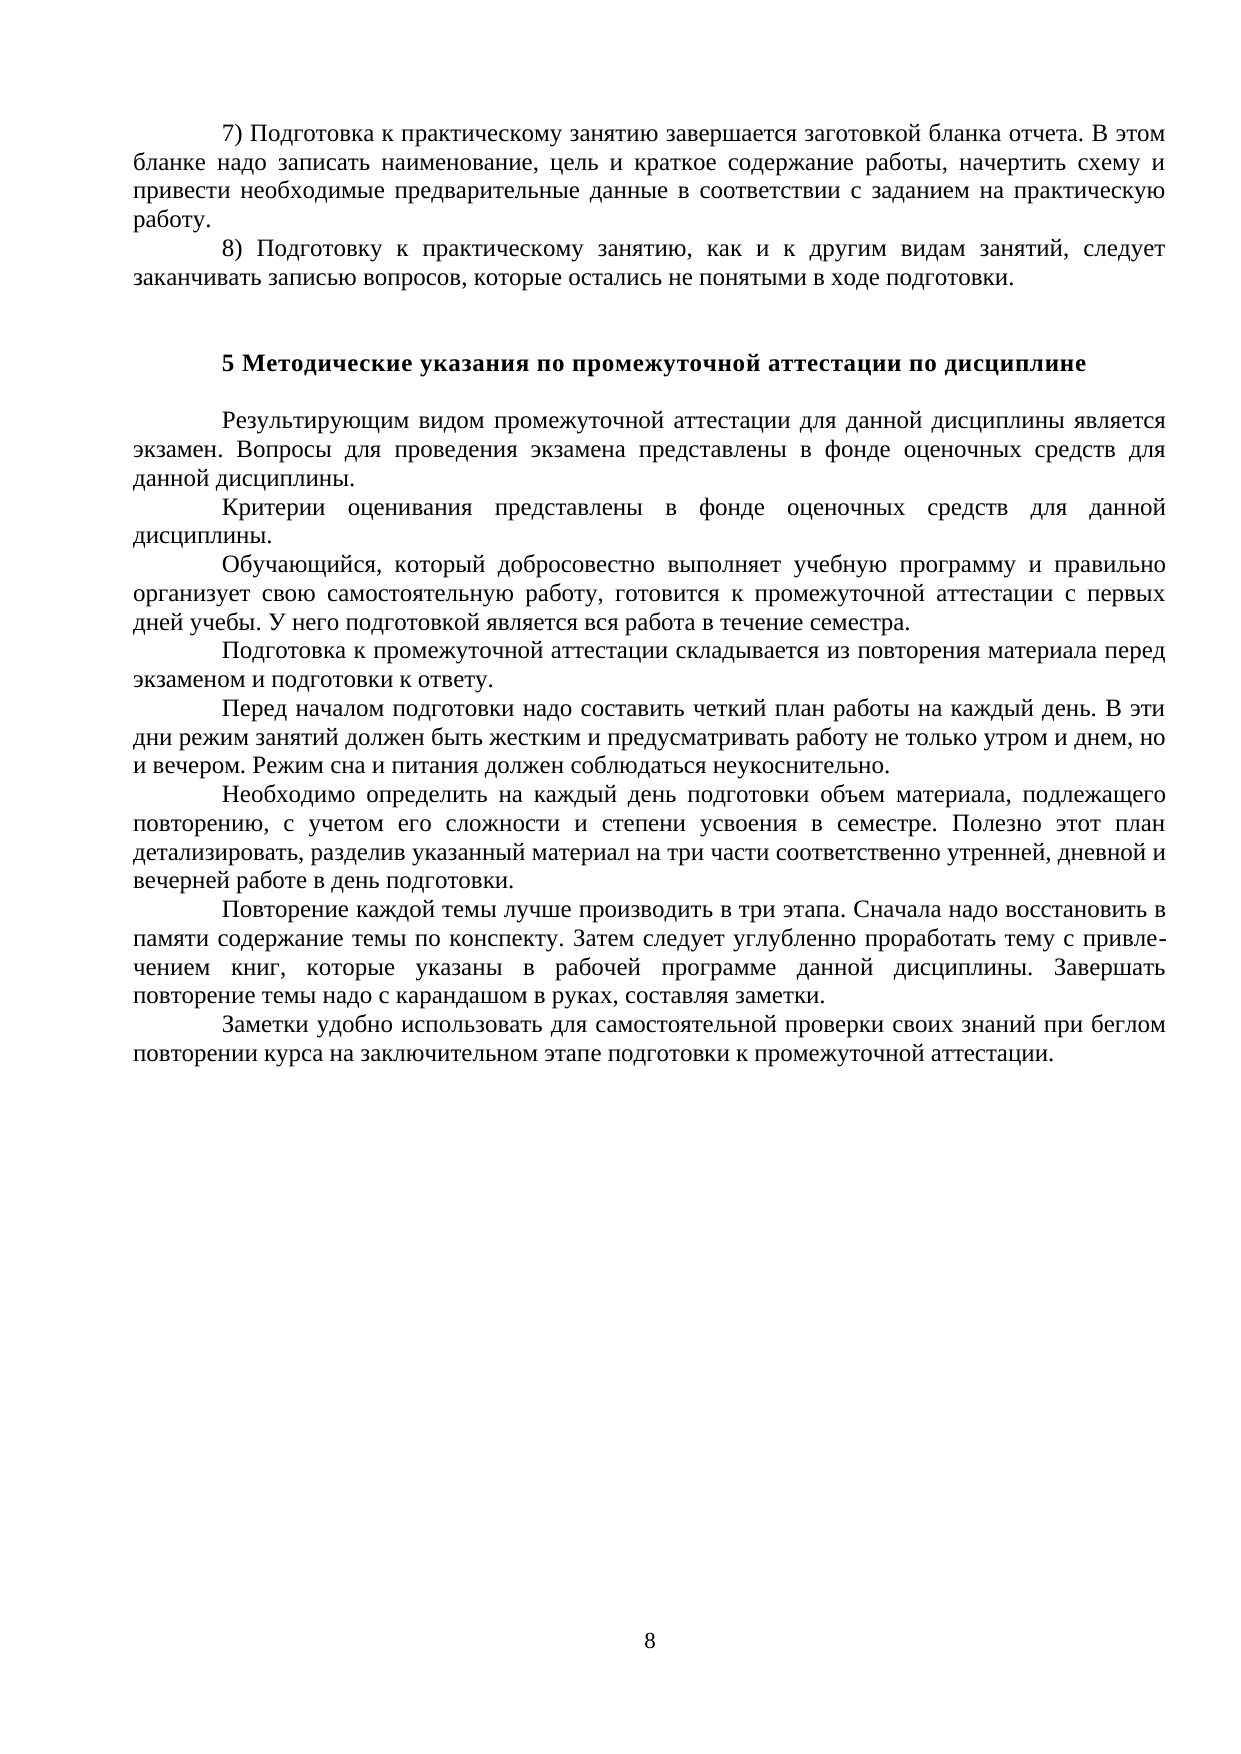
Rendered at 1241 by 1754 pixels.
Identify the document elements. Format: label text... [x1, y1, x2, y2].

text Подготовка к промежуточной аттестации складывается из повторения материала перед экзаменом и подготовки к ответу. [133, 636, 1167, 693]
text Результирующим видом промежуточной аттестации для данной дисциплины является экзамен. Вопросы для проведения экзамена представлены в фонде оценочных средств для данной дисциплины. [133, 406, 1167, 492]
text Заметки удобно использовать для самостоятельной проверки своих знаний при беглом повторении курса на заключительном этапе подготовки к промежуточной аттестации. [133, 1009, 1167, 1067]
text Перед началом подготовки надо составить четкий план работы на каждый день. В эти дни режим занятий должен быть жестким и предусматривать работу не только утром и днем, но и вечером. Режим сна и питания должен соблюдаться неукоснительно. [133, 693, 1167, 779]
text 8) Подготовку к практическому занятию, как и к другим видам занятий, следует заканчивать записью вопросов, которые остались не понятыми в ходе подготовки. [133, 233, 1167, 291]
text 7) Подготовка к практическому занятию завершается заготовкой бланка отчета. В этом бланке надо записать наименование, цель и краткое содержание работы, начертить схему и привести необходимые предварительные данные в соответствии с заданием на практическую работу. [133, 118, 1167, 233]
text Обучающийся, который добросовестно выполняет учебную программу и правильно организует свою самостоятельную работу, готовится к промежуточной аттестации с первых дней учебы. У него подготовкой является вся работа в течение семестра. [133, 549, 1167, 636]
text Критерии оценивания представлены в фонде оценочных средств для данной дисциплины. [133, 492, 1167, 549]
text 5 Методические указания по промежуточной аттестации по дисциплине [133, 348, 1167, 377]
text Необходимо определить на каждый день подготовки объем материала, подлежащего повторению, с учетом его сложности и степени усвоения в семестре. Полезно этот план детализировать, разделив указанный материал на три части соответственно утренней, дневной и вечерней работе в день подготовки. [133, 779, 1167, 894]
text Повторение каждой темы лучше производить в три этапа. Сначала надо восстановить в памяти содержание темы по конспекту. Затем следует углубленно проработать тему с привлечением книг, которые указаны в рабочей программе данной дисциплины. Завершать повторение темы надо с карандашом в руках, составляя заметки. [133, 894, 1167, 1009]
